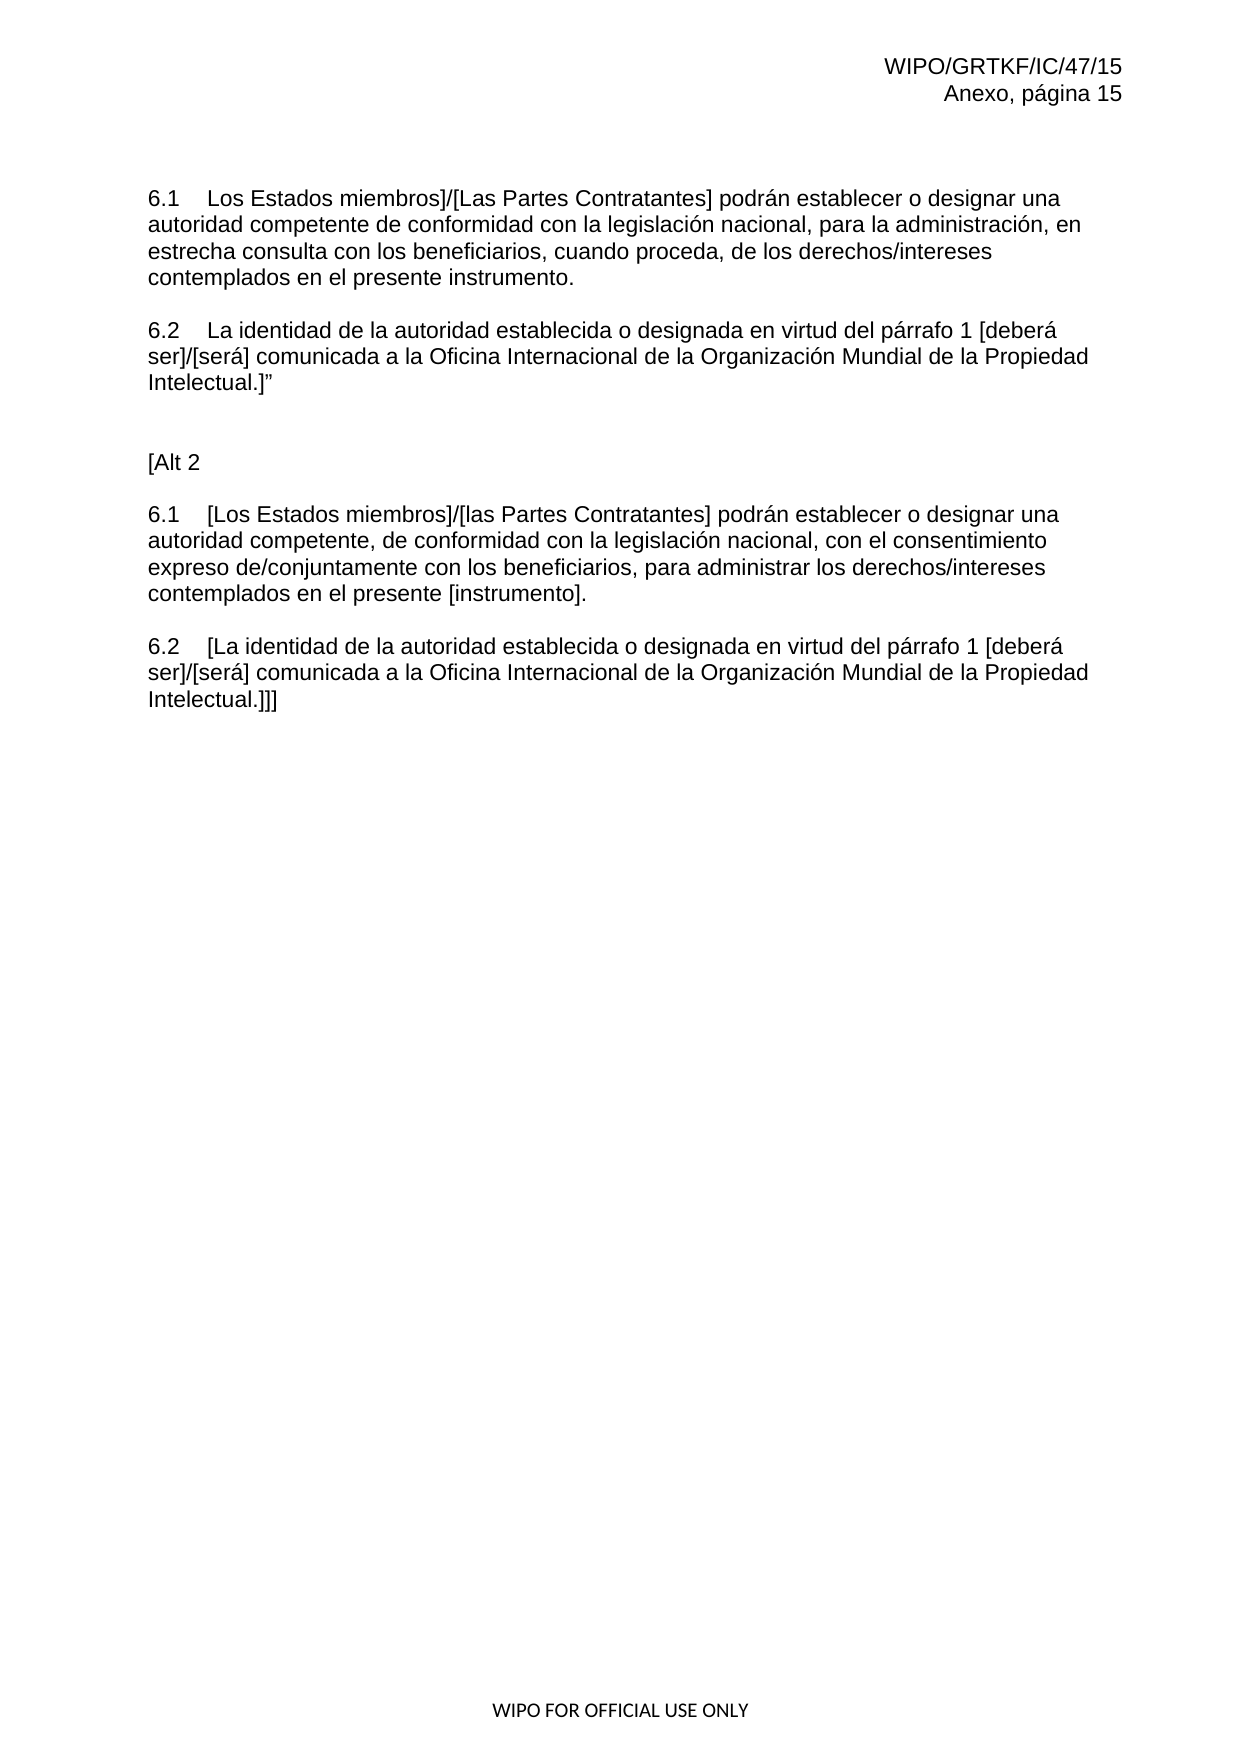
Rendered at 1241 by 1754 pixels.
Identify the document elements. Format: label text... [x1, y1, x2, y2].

text 6.1 Los Estados miembros]/[Las Partes Contratantes] podrán establecer o designar una autoridad competente de conformidad con la legislación nacional, para la administración, en estrecha consulta con los beneficiarios, cuando proceda, de los derechos/intereses contemplados en el presente instrumento. [148, 185, 1122, 290]
text 6.2 [La identidad de la autoridad establecida o designada en virtud del párrafo 1 [deberá ser]/[será] comunicada a la Oficina Internacional de la Organización Mundial de la Propiedad Intelectual.]]] [148, 633, 1122, 712]
text 6.2 La identidad de la autoridad establecida o designada en virtud del párrafo 1 [deberá ser]/[será] comunicada a la Oficina Internacional de la Organización Mundial de la Propiedad Intelectual.]” [148, 317, 1122, 396]
text 6.1 [Los Estados miembros]/[las Partes Contratantes] podrán establecer o designar una autoridad competente, de conformidad con la legislación nacional, con el consentimiento expreso de/conjuntamente con los beneficiarios, para administrar los derechos/intereses contemplados en el presente [instrumento]. [148, 501, 1122, 607]
text [Alt 2 [148, 448, 1122, 475]
